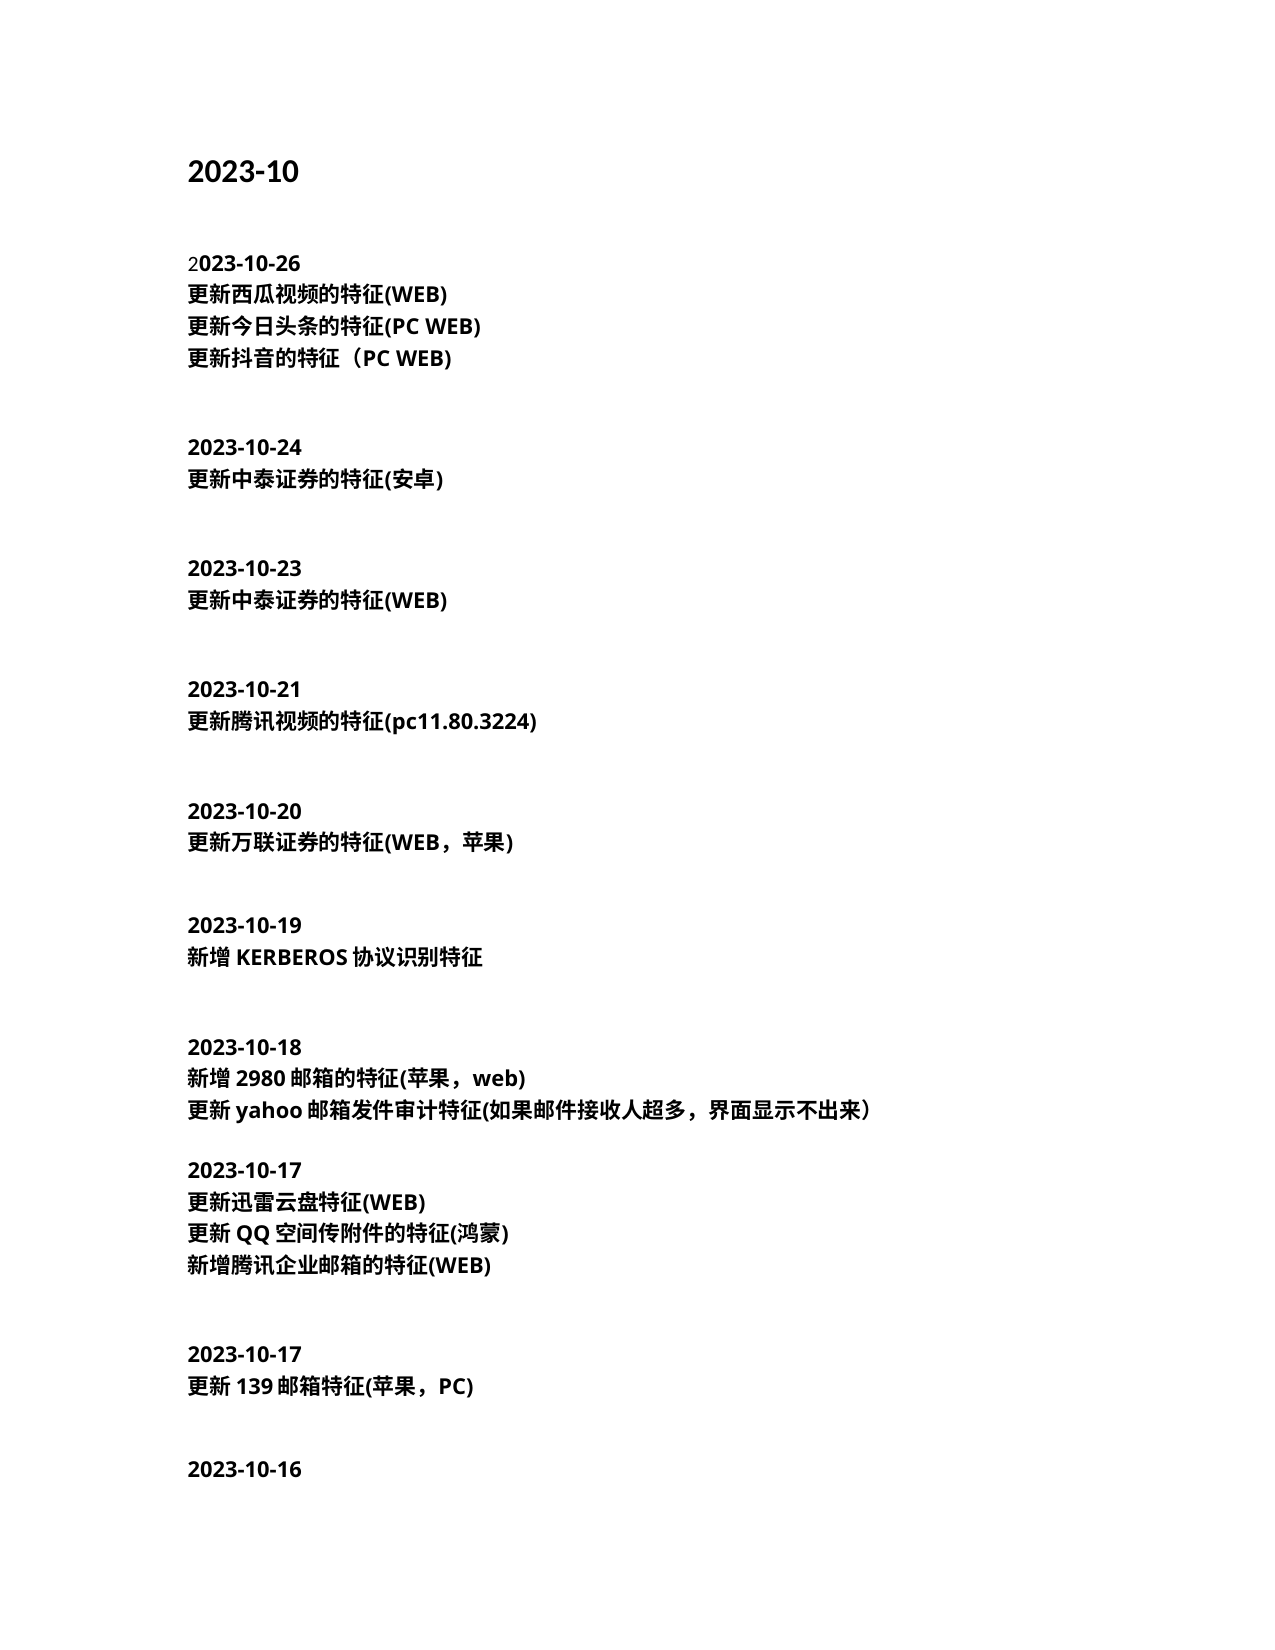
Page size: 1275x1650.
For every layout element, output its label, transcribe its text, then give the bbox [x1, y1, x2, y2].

text 更新yahoo邮箱发件审计特征(如果邮件接收人超多，界面显示不出来） [187, 1093, 1087, 1125]
text 2023-10-19 [187, 911, 1087, 940]
text 更新中泰证券的特征(WEB) [187, 583, 1087, 615]
text 更新迅雷云盘特征(WEB) [187, 1184, 1087, 1216]
text 新增2980邮箱的特征(苹果，web) [187, 1061, 1087, 1093]
subtitle 2023-10 [187, 150, 1087, 191]
text 更新西瓜视频的特征(WEB) [187, 277, 1087, 309]
text 2023-10-26 [187, 247, 1087, 277]
text 2023-10-17 [187, 1155, 1087, 1184]
text 新增腾讯企业邮箱的特征(WEB) [187, 1248, 1087, 1280]
text 2023-10-18 [187, 1032, 1087, 1061]
text 2023-10-17 [187, 1339, 1087, 1369]
text 更新中泰证券的特征(安卓) [187, 462, 1087, 494]
text 2023-10-20 [187, 796, 1087, 825]
text 更新抖音的特征（PC WEB) [187, 341, 1087, 373]
text 2023-10-23 [187, 553, 1087, 583]
text 2023-10-21 [187, 674, 1087, 704]
text 更新万联证券的特征(WEB，苹果) [187, 825, 1087, 857]
text 2023-10-24 [187, 432, 1087, 462]
text 更新今日头条的特征(PC WEB) [187, 309, 1087, 341]
text 更新QQ空间传附件的特征(鸿蒙) [187, 1216, 1087, 1248]
text 新增KERBEROS协议识别特征 [187, 940, 1087, 972]
text 更新腾讯视频的特征(pc11.80.3224) [187, 704, 1087, 736]
text 2023-10-16 [187, 1454, 1087, 1484]
text 更新139邮箱特征(苹果，PC) [187, 1369, 1087, 1401]
